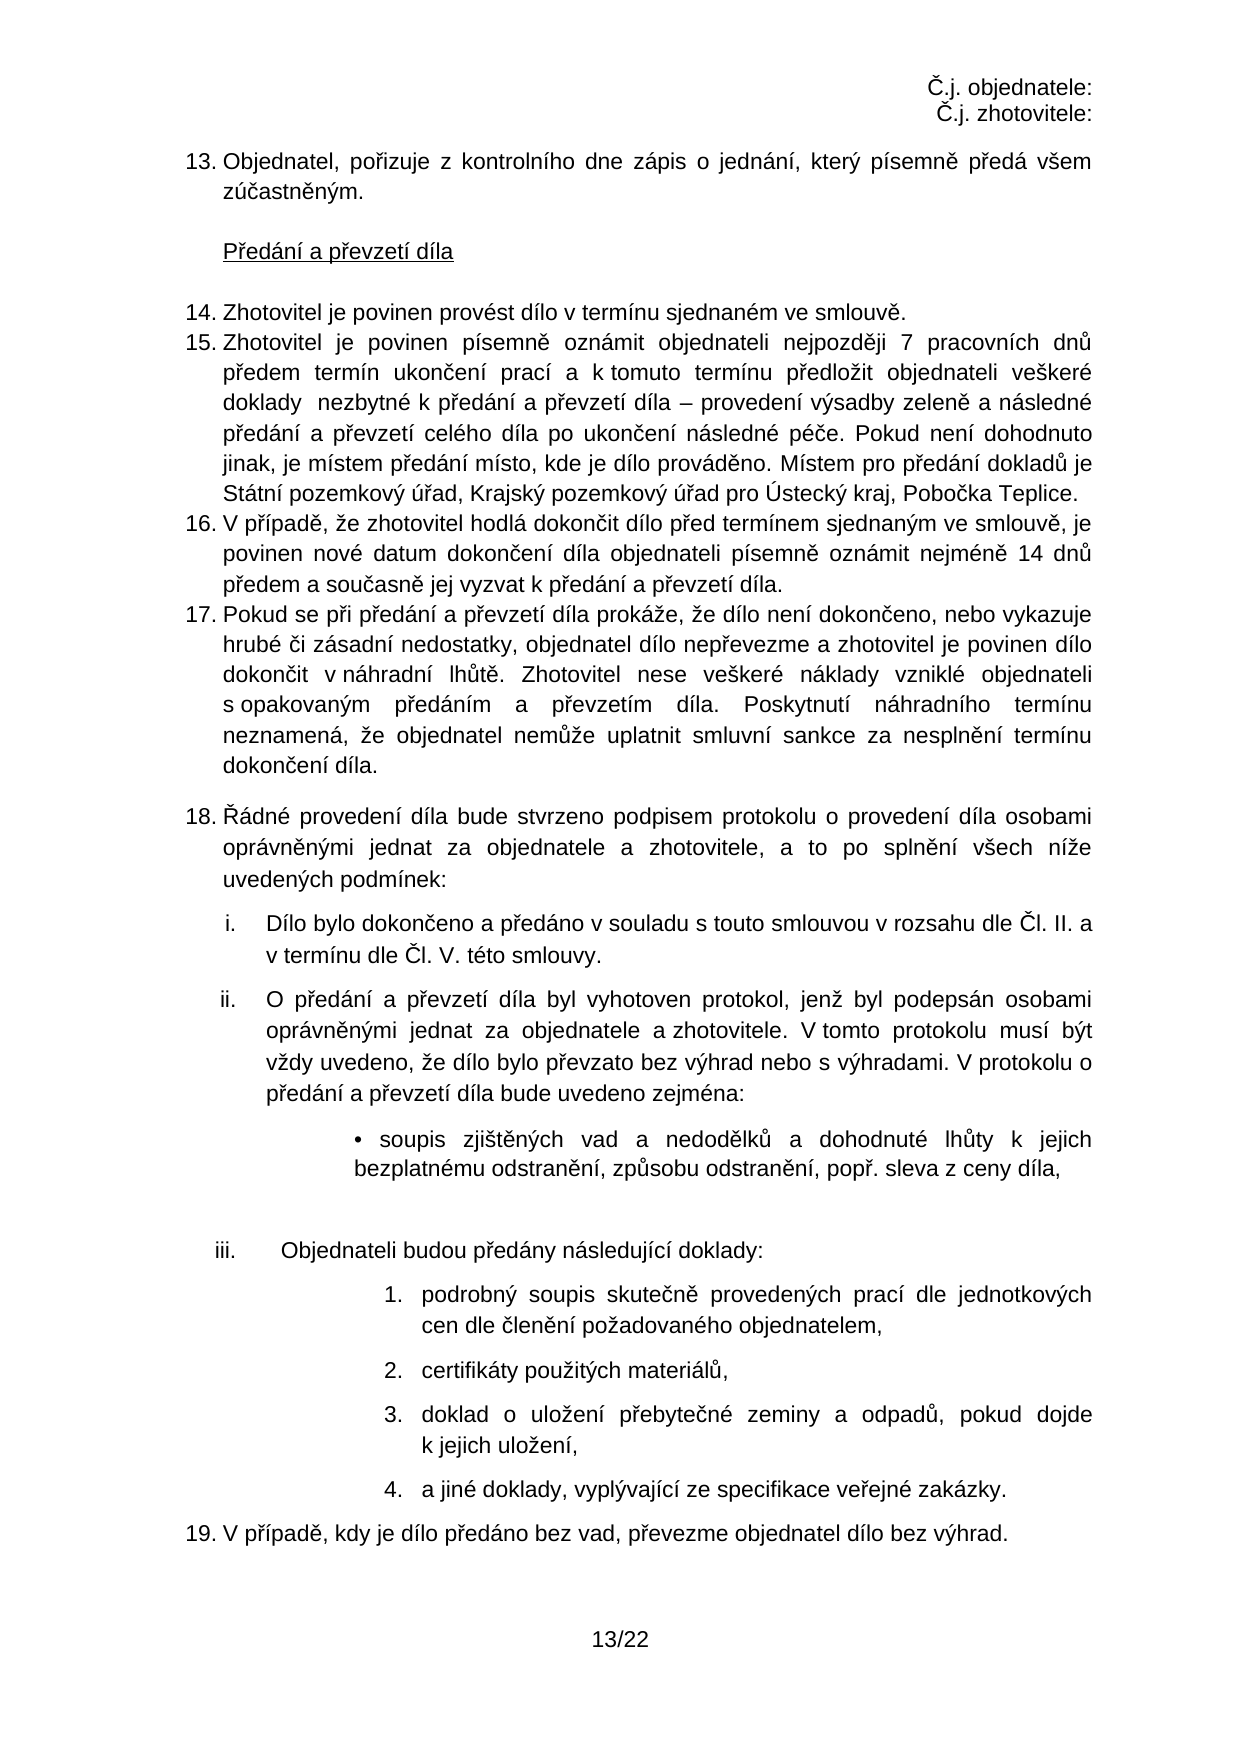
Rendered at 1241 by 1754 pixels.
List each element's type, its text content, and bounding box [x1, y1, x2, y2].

list Dílo bylo dokončeno a předáno v souladu s touto smlouvou v rozsahu dle Čl. II. a v termínu dle Čl. V. této smlouvy. [236, 910, 1093, 968]
list certifikáty použitých materiálů, [384, 1357, 1093, 1383]
list a jiné doklady, vyplývající ze specifikace veřejné zakázky. [384, 1476, 1093, 1503]
list Zhotovitel je povinen písemně oznámit objednateli nejpozději 7 pracovních dnů předem termín ukončení prací a k tomuto termínu předložit objednateli veškeré doklady nezbytné k předání a převzetí díla – provedení výsadby zeleně a následné předání a převzetí celého díla po ukončení následné péče. Pokud není dohodnuto jinak, je místem předání místo, kde je dílo prováděno. Místem pro předání dokladů je Státní pozemkový úřad, Krajský pozemkový úřad pro Ústecký kraj, Pobočka Teplice. [185, 329, 1093, 506]
list Pokud se při předání a převzetí díla prokáže, že dílo není dokončeno, nebo vykazuje hrubé či zásadní nedostatky, objednatel dílo nepřevezme a zhotovitel je povinen dílo dokončit v náhradní lhůtě. Zhotovitel nese veškeré náklady vzniklé objednateli s opakovaným předáním a převzetím díla. Poskytnutí náhradního termínu neznamená, že objednatel nemůže uplatnit smluvní sankce za nesplnění termínu dokončení díla. [185, 601, 1093, 778]
list O předání a převzetí díla byl vyhotoven protokol, jenž byl podepsán osobami oprávněnými jednat za objednatele a zhotovitele. V tomto protokolu musí být vždy uvedeno, že dílo bylo převzato bez výhrad nebo s výhradami. V protokolu o předání a převzetí díla bude uvedeno zejména: [236, 986, 1093, 1107]
list Předání a převzetí díla [223, 238, 1093, 264]
list doklad o uložení přebytečné zeminy a odpadů, pokud dojde k jejich uložení, [384, 1401, 1093, 1458]
list Řádné provedení díla bude stvrzeno podpisem protokolu o provedení díla osobami oprávněnými jednat za objednatele a zhotovitele, a to po splnění všech níže uvedených podmínek: [185, 803, 1093, 892]
list Objednatel, pořizuje z kontrolního dne zápis o jednání, který písemně předá všem zúčastněným. [185, 148, 1093, 204]
list podrobný soupis skutečně provedených prací dle jednotkových cen dle členění požadovaného objednatelem, [384, 1281, 1093, 1339]
list V případě, kdy je dílo předáno bez vad, převezme objednatel dílo bez výhrad. [185, 1520, 1093, 1547]
list V případě, že zhotovitel hodlá dokončit dílo před termínem sjednaným ve smlouvě, je povinen nové datum dokončení díla objednateli písemně oznámit nejméně 14 dnů předem a současně jej vyzvat k předání a převzetí díla. [185, 510, 1093, 597]
text • soupis zjištěných vad a nedodělků a dohodnuté lhůty k jejich bezplatnému odstranění, způsobu odstranění, popř. sleva z ceny díla, [354, 1124, 1093, 1183]
list Zhotovitel je povinen provést dílo v termínu sjednaném ve smlouvě. [185, 299, 1093, 325]
list Objednateli budou předány následující doklady: [236, 1237, 1093, 1263]
